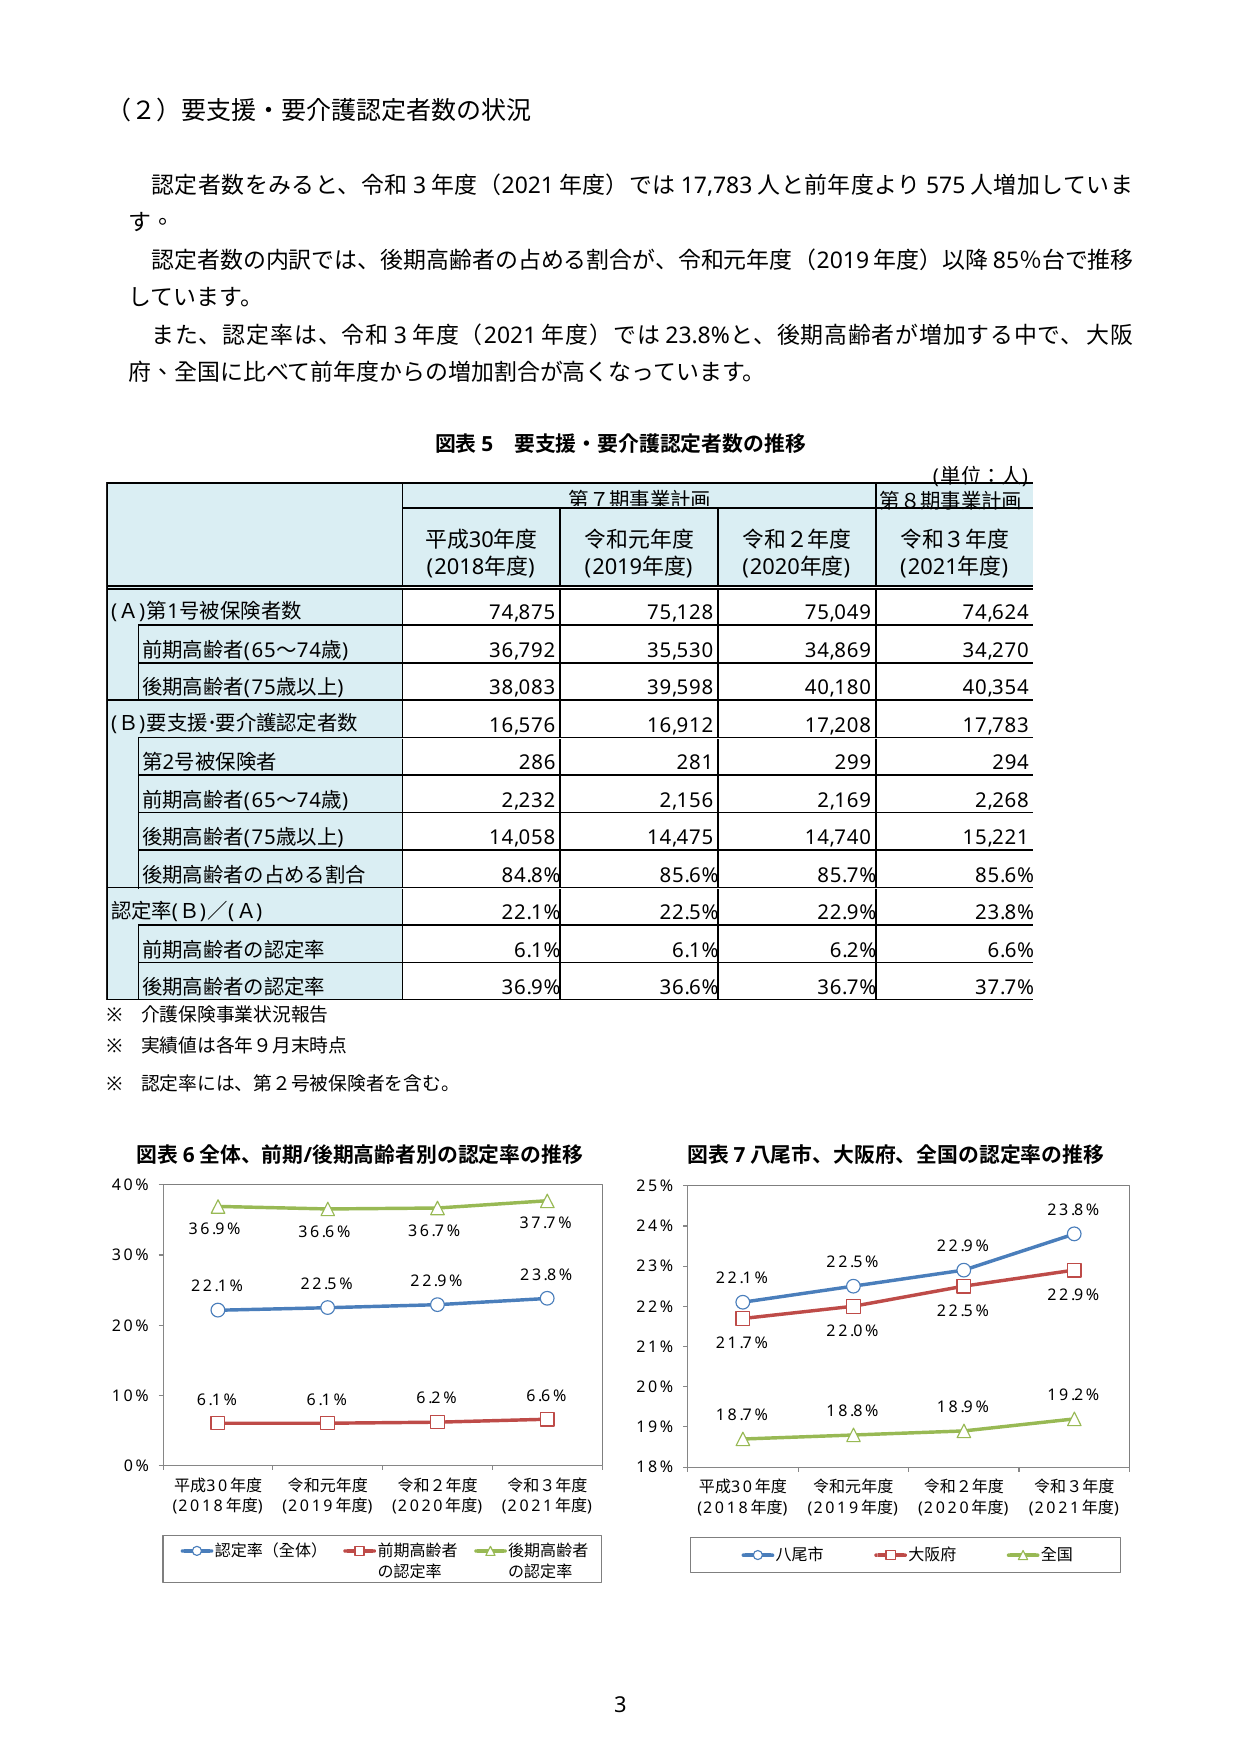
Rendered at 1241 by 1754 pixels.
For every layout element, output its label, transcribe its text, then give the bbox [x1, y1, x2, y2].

subtitle （２）要支援・要介護認定者数の状況 [106, 89, 1134, 127]
text ※ 認定率には、第２号被保険者を含む。 [106, 1063, 1134, 1101]
text 図表 6 全体、前期/後期高齢者別の認定率の推移 図表 7 八尾市、大阪府、全国の認定率の推移 [106, 1138, 1134, 1169]
text 認定者数をみると、令和3年度（2021年度）では17,783人と前年度より575人増加しています。 [128, 164, 1134, 239]
text ※ 介護保険事業状況報告 [106, 1001, 1134, 1026]
text また、認定率は、令和3年度（2021年度）では23.8%と、後期高齢者が増加する中で、大阪府、全国に比べて前年度からの増加割合が高くなっています。 [128, 314, 1134, 389]
text ※ 実績値は各年９月末時点 [106, 1026, 1134, 1063]
text 図表 5 要支援・要介護認定者数の推移 [106, 427, 1134, 457]
text 認定者数の内訳では、後期高齢者の占める割合が、令和元年度（2019年度）以降85％台で推移しています。 [128, 239, 1134, 314]
